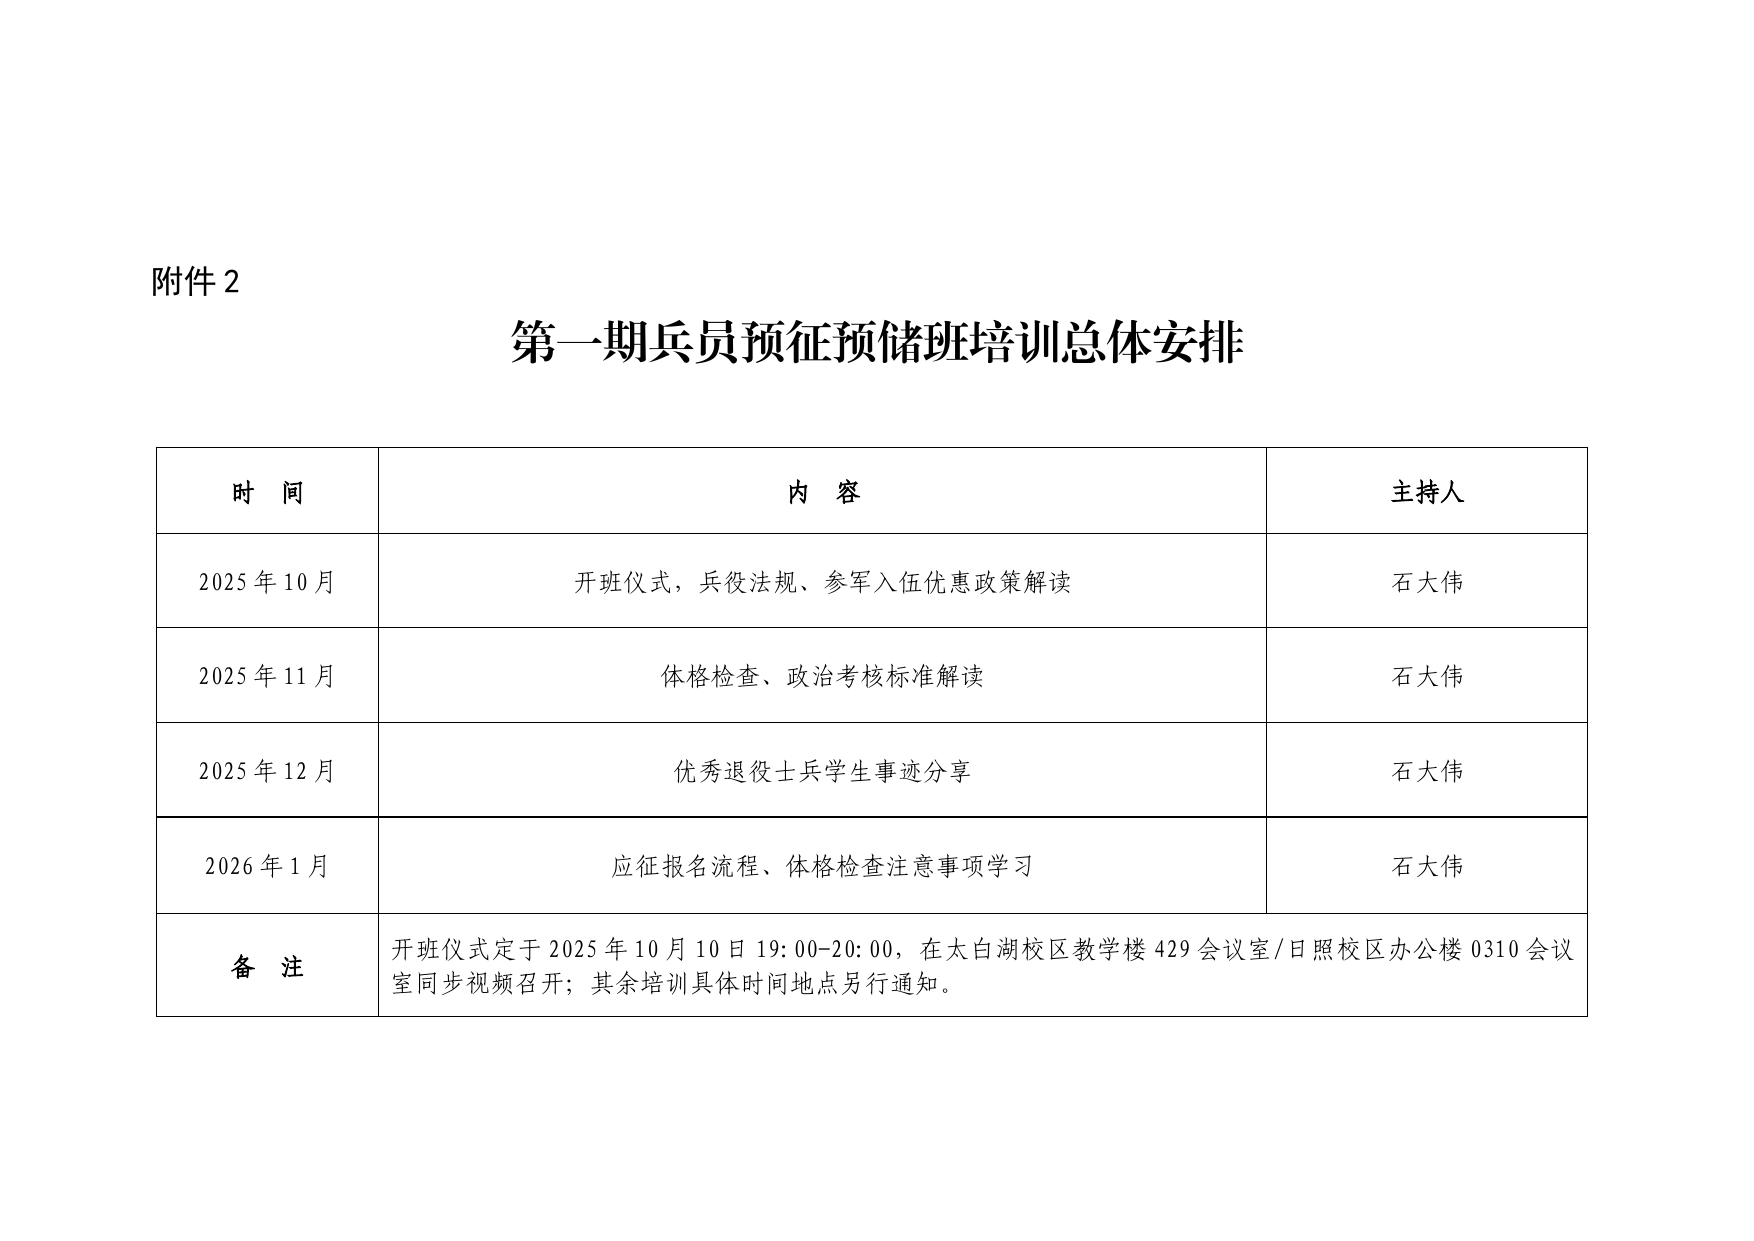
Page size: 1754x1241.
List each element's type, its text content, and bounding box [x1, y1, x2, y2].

table_cell 石大伟 [1267, 534, 1587, 627]
table_cell 石大伟 [1267, 628, 1587, 722]
table_header 时 间 [157, 448, 378, 533]
table_cell 开班仪式，兵役法规、参军入伍优惠政策解读 [379, 534, 1266, 627]
text 附件2 [150, 246, 1604, 312]
table_cell 优秀退役士兵学生事迹分享 [379, 723, 1266, 816]
table_cell 2025年12月 [157, 723, 378, 816]
table_cell 开班仪式定于2025年10月10日19:00-20:00，在太白湖校区教学楼429会议室/日照校区办公楼0310会议室同步视频召开；其余培训具体时间地点另行通知。 [379, 914, 1587, 1016]
table_header 内 容 [379, 448, 1266, 533]
table_cell 体格检查、政治考核标准解读 [379, 628, 1266, 722]
table_cell 应征报名流程、体格检查注意事项学习 [379, 818, 1266, 913]
table_cell 石大伟 [1267, 723, 1587, 816]
table_cell 2026年1月 [157, 818, 378, 913]
table_header 主持人 [1267, 448, 1587, 533]
table_cell 2025年11月 [157, 628, 378, 722]
table_cell 石大伟 [1267, 818, 1587, 913]
table_cell 备 注 [157, 914, 378, 1016]
text 第一期兵员预征预储班培训总体安排 [150, 312, 1604, 379]
table_cell 2025年10月 [157, 534, 378, 627]
